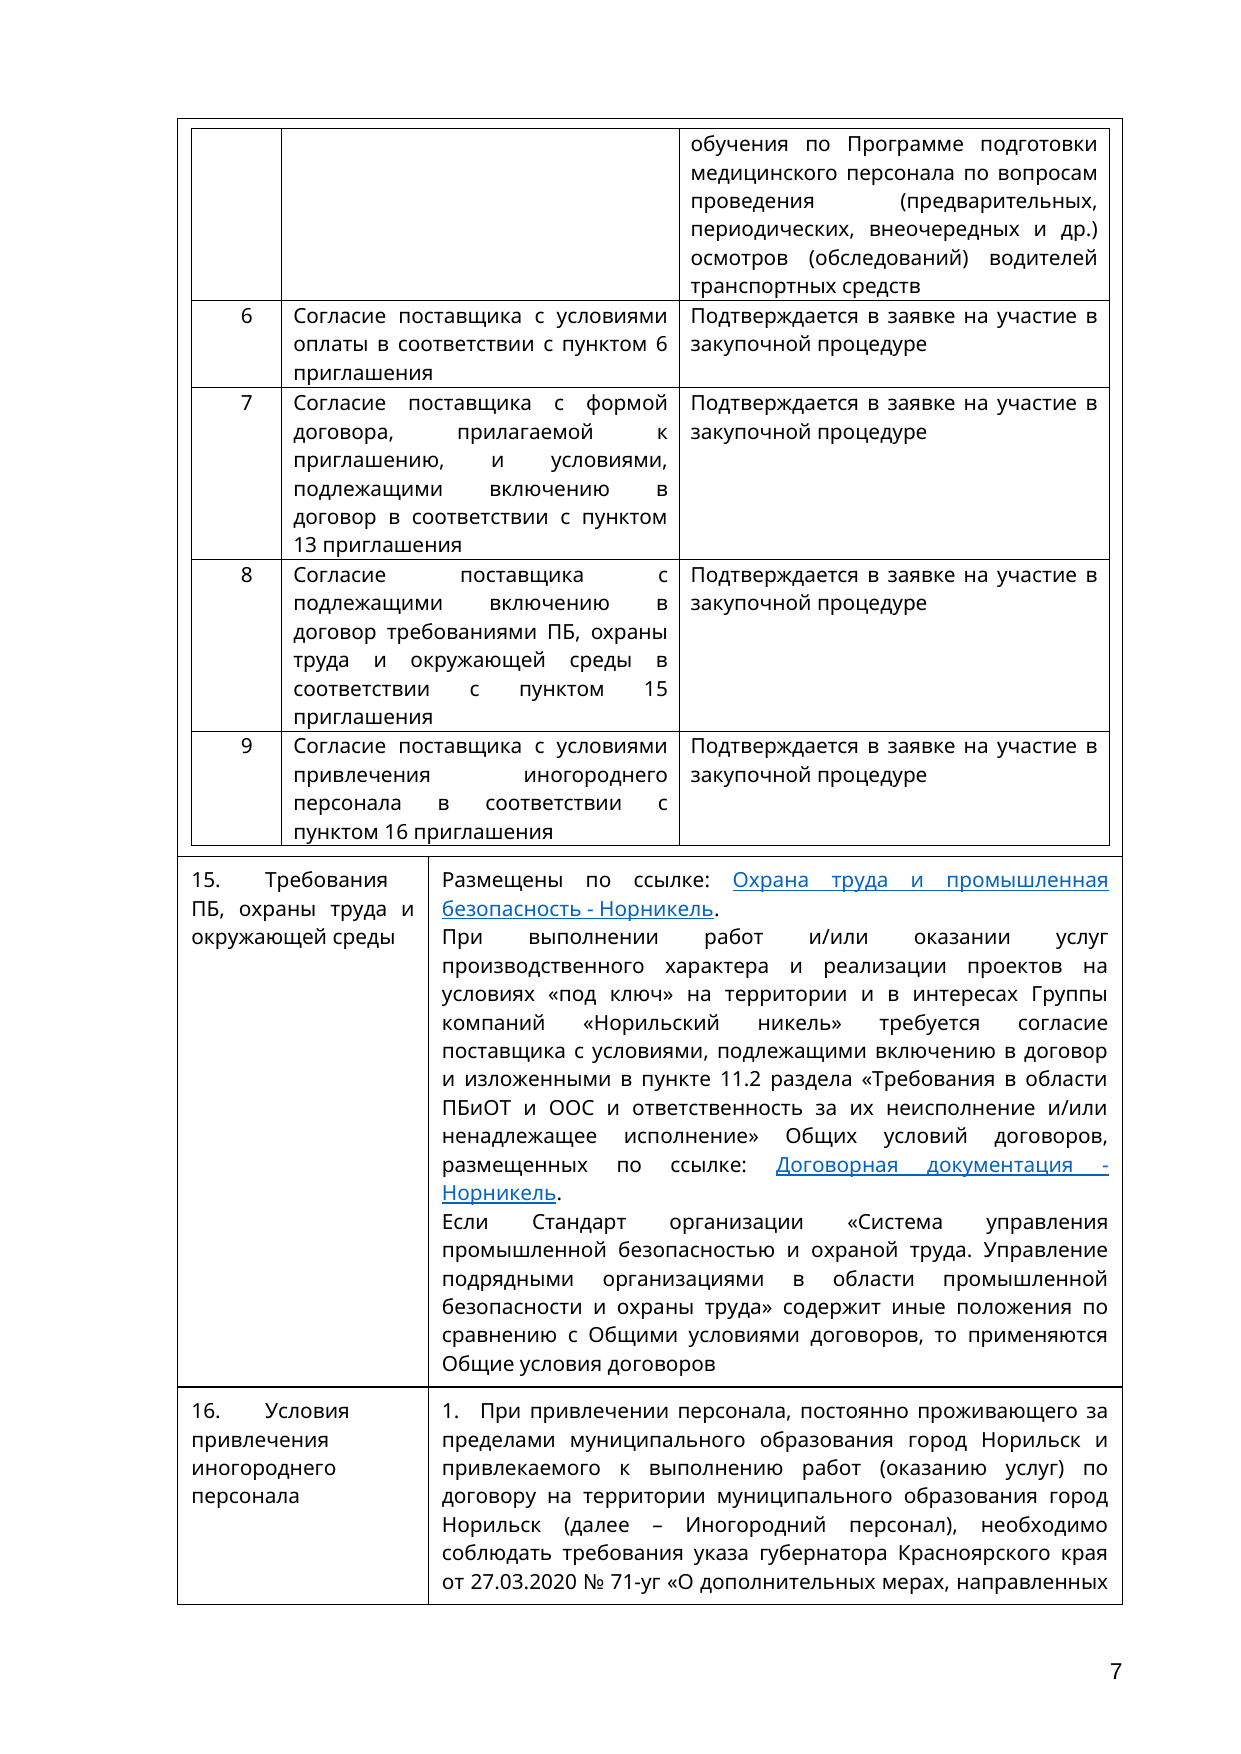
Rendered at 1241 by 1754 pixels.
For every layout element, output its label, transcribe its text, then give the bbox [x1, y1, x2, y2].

table_cell Требования ПБ, охраны труда и окружающей среды [178, 857, 428, 1386]
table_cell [429, 1388, 1122, 1604]
table_cell Размещены по ссылке: Охрана труда и промышленная безопасность - Норникель. При выполнении работ и/или оказании услуг производственного характера и реализации проектов на условиях «под ключ» на территории и в интересах Группы компаний «Норильский никель» требуется согласие поставщика с условиями, подлежащими включению в договор и изложенными в пункте 11.2 раздела «Требования в области ПБиОТ и ООС и ответственность за их неисполнение и/или ненадлежащее исполнение» Общих условий договоров, размещенных по ссылке: Договорная документация - Норникель. Если Стандарт организации «Система управления промышленной безопасностью и охраной труда. Управление подрядными организациями в области промышленной безопасности и охраны труда» содержит иные положения по сравнению с Общими условиями договоров, то применяются Общие условия договоров [429, 857, 1122, 1386]
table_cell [178, 1388, 428, 1604]
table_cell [178, 119, 1122, 856]
